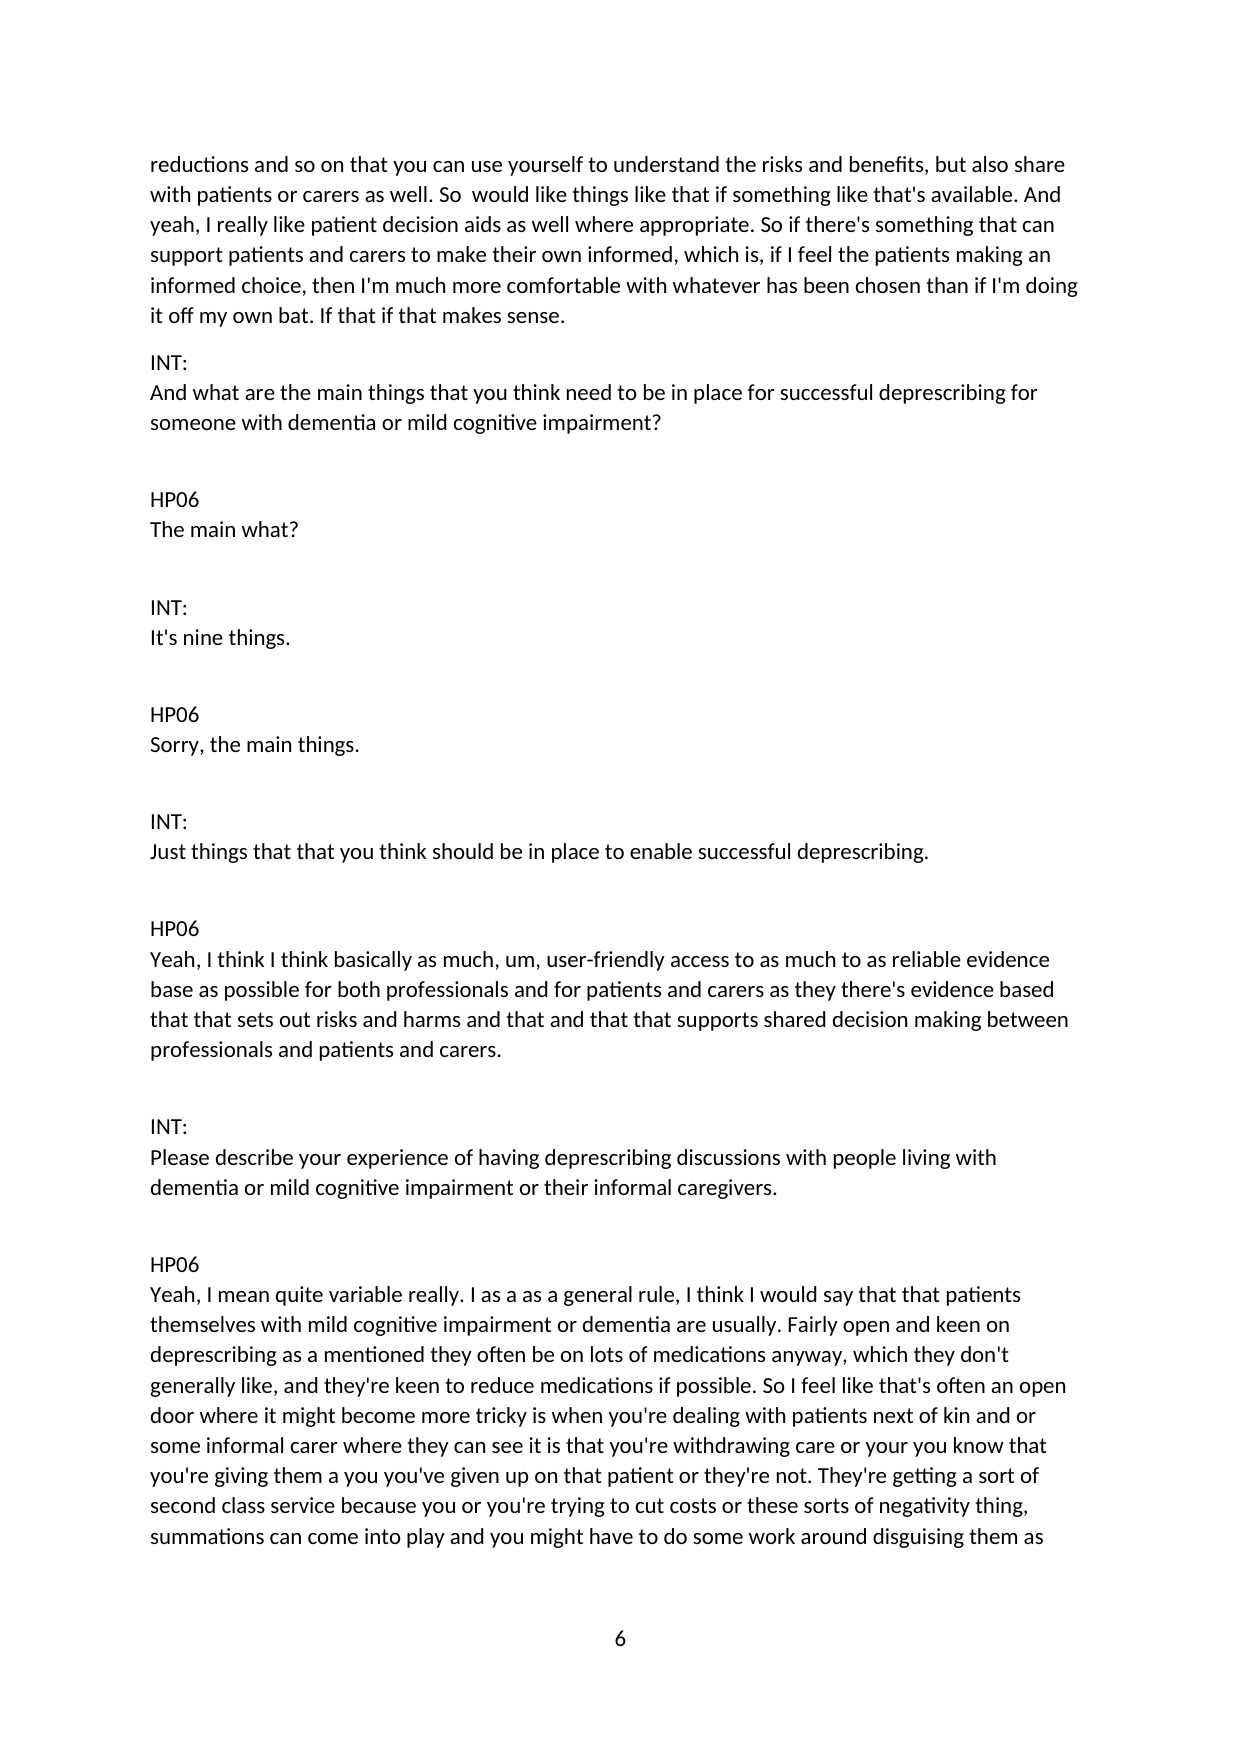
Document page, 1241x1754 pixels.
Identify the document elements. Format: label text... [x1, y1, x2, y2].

text INT: Please describe your experience of having deprescribing discussions with people living with dementia or mild cognitive impairment or their informal caregivers. [150, 1082, 1090, 1201]
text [150, 150, 1090, 329]
text INT: It's nine things. [150, 562, 1090, 651]
text INT: Just things that that you think should be in place to enable successful deprescribing. [150, 777, 1090, 866]
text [150, 1220, 1090, 1550]
text HP06 Yeah, I think I think basically as much, um, user-friendly access to as much to as reliable evidence base as possible for both professionals and for patients and carers as they there's evidence based that that sets out risks and harms and that and that that supports shared decision making between professionals and patients and carers. [150, 884, 1090, 1063]
text HP06 The main what? [150, 455, 1090, 544]
text INT: And what are the main things that you think need to be in place for successful deprescribing for someone with dementia or mild cognitive impairment? [150, 348, 1090, 436]
text HP06 Sorry, the main things. [150, 670, 1090, 758]
